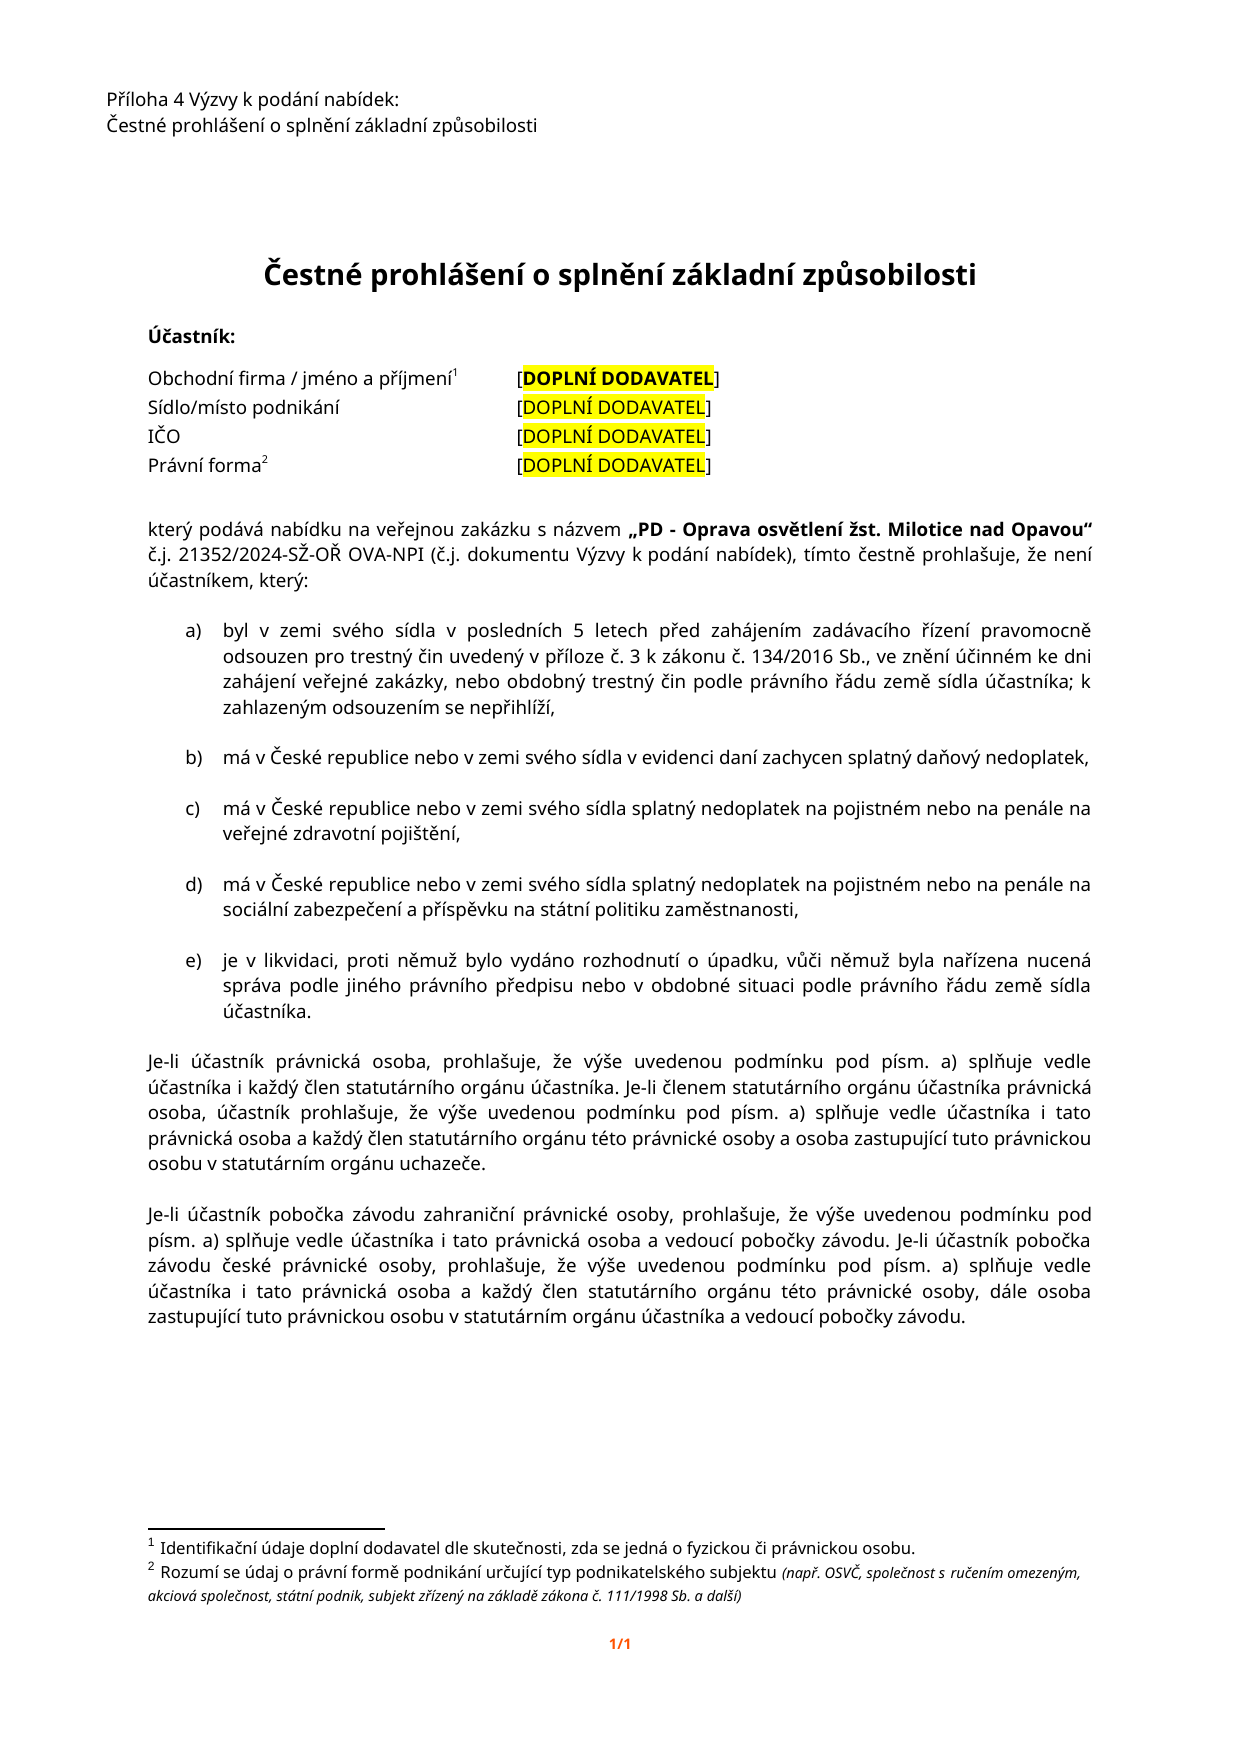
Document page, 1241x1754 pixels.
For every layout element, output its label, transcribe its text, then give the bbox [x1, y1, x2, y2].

title Čestné prohlášení o splnění základní způsobilosti [148, 254, 1093, 293]
list je v likvidaci, proti němuž bylo vydáno rozhodnutí o úpadku, vůči němuž byla nařízena nucená správa podle jiného právního předpisu nebo v obdobné situaci podle právního řádu země sídla účastníka. [185, 947, 1093, 1024]
list má v České republice nebo v zemi svého sídla splatný nedoplatek na pojistném nebo na penále na veřejné zdravotní pojištění, [185, 795, 1093, 846]
text Právní forma [148, 449, 1093, 478]
text Je-li účastník právnická osoba, prohlašuje, že výše uvedenou podmínku pod písm. a) splňuje vedle účastníka i každý člen statutárního orgánu účastníka. Je-li členem statutárního orgánu účastníka právnická osoba, účastník prohlašuje, že výše uvedenou podmínku pod písm. a) splňuje vedle účastníka i tato právnická osoba a každý člen statutárního orgánu této právnické osoby a osoba zastupující tuto právnickou osobu v statutárním orgánu uchazeče. [148, 1049, 1093, 1176]
text Účastník: [148, 318, 1093, 349]
list byl v zemi svého sídla v posledních 5 letech před zahájením zadávacího řízení pravomocně odsouzen pro trestný čin uvedený v příloze č. 3 k zákonu č. 134/2016 Sb., ve znění účinném ke dni zahájení veřejné zakázky, nebo obdobný trestný čin podle právního řádu země sídla účastníka; k zahlazeným odsouzením se nepřihlíží, [185, 617, 1093, 719]
list má v České republice nebo v zemi svého sídla splatný nedoplatek na pojistném nebo na penále na sociální zabezpečení a příspěvku na státní politiku zaměstnanosti, [185, 871, 1093, 922]
text který podává nabídku na veřejnou zakázku s názvem „PD - Oprava osvětlení žst. Milotice nad Opavou“ č.j. 21352/2024-SŽ-OŘ OVA-NPI (č.j. dokumentu Výzvy k podání nabídek), tímto čestně prohlašuje, že není účastníkem, který: [148, 516, 1093, 592]
text Obchodní firma / jméno a příjmení [148, 362, 1093, 391]
list má v České republice nebo v zemi svého sídla v evidenci daní zachycen splatný daňový nedoplatek, [185, 744, 1093, 770]
text Je-li účastník pobočka závodu zahraniční právnické osoby, prohlašuje, že výše uvedenou podmínku pod písm. a) splňuje vedle účastníka i tato právnická osoba a vedoucí pobočky závodu. Je-li účastník pobočka závodu české právnické osoby, prohlašuje, že výše uvedenou podmínku pod písm. a) splňuje vedle účastníka i tato právnická osoba a každý člen statutárního orgánu této právnické osoby, dále osoba zastupující tuto právnickou osobu v statutárním orgánu účastníka a vedoucí pobočky závodu. [148, 1202, 1093, 1329]
text IČO [148, 420, 1093, 449]
text Sídlo/místo podnikání [DOPLNÍ DODAVATEL] [148, 391, 1093, 420]
